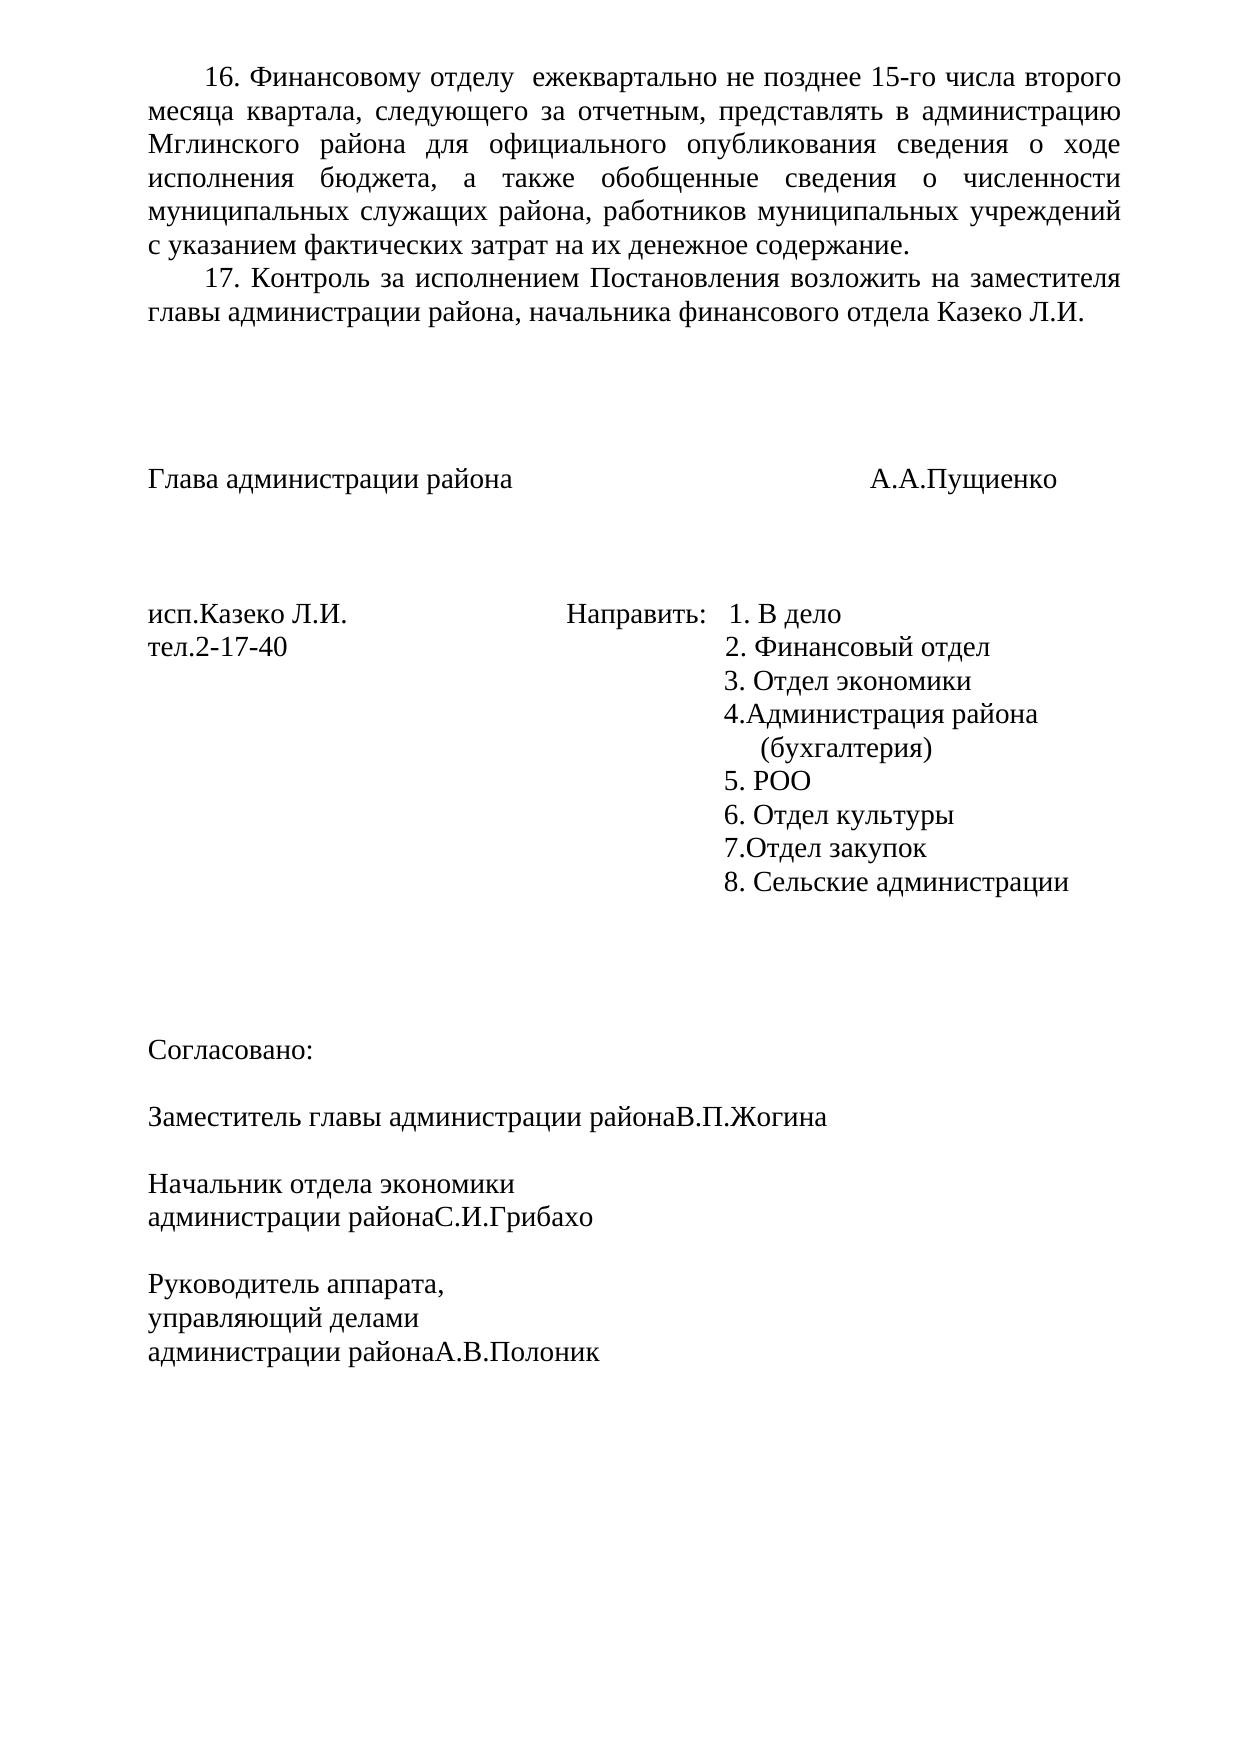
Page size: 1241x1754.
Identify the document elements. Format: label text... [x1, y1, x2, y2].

text администрации районаА.В.Полоник [148, 1334, 1122, 1367]
text Начальник отдела экономики [148, 1166, 1122, 1199]
text 7.Отдел закупок [148, 831, 1122, 864]
text 16. Финансовому отделу ежеквартально не позднее 15-го числа второго месяца квартала, следующего за отчетным, представлять в администрацию Мглинского района для официального опубликования сведения о ходе исполнения бюджета, а также обобщенные сведения о численности муниципальных служащих района, работников муниципальных учреждений с указанием фактических затрат на их денежное содержание. [148, 59, 1122, 260]
text 5. РОО [148, 763, 1122, 797]
text тел.2-17-40 2. Финансовый отдел [148, 629, 1122, 663]
text исп.Казеко Л.И. Направить: 1. В дело [148, 596, 1122, 629]
text 17. Контроль за исполнением Постановления возложить на заместителя главы администрации района, начальника финансового отдела Казеко Л.И. [148, 260, 1122, 327]
text администрации районаС.И.Грибахо [148, 1199, 1122, 1233]
text Руководитель аппарата, [148, 1267, 1122, 1300]
text управляющий делами [148, 1300, 1122, 1334]
text 4.Администрация района [148, 696, 1122, 730]
text (бухгалтерия) [148, 730, 1122, 763]
text 6. Отдел культуры [148, 797, 1122, 831]
text Заместитель главы администрации районаВ.П.Жогина [148, 1099, 1122, 1132]
text Согласовано: [148, 1032, 1122, 1065]
text 3. Отдел экономики [148, 663, 1122, 696]
text 8. Сельские администрации [148, 864, 1122, 898]
text Глава администрации района А.А.Пущиенко [148, 462, 1122, 495]
